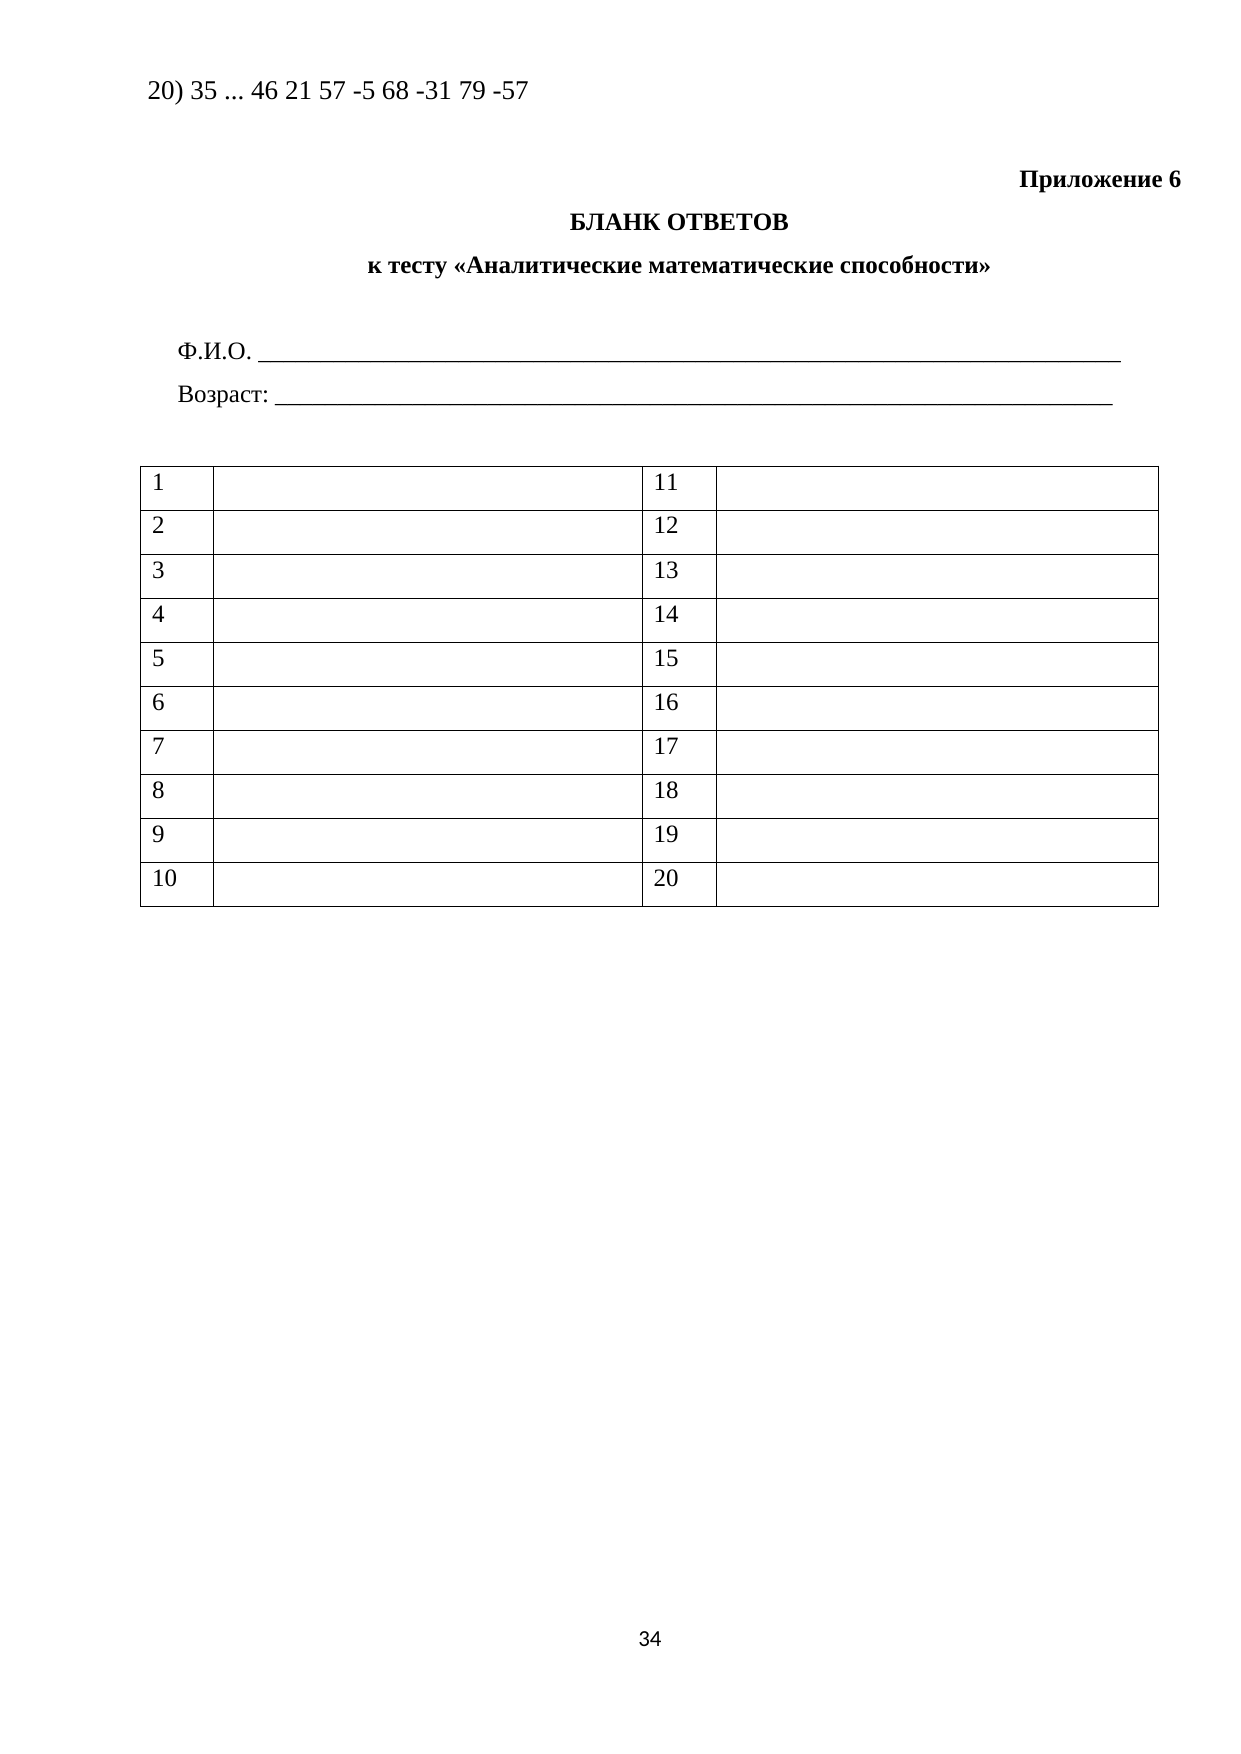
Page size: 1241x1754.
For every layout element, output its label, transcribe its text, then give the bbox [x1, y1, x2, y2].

table_cell 8 [141, 775, 213, 818]
text Ф.И.О. _____________________________________________________________________ [118, 336, 1181, 365]
table_header 1 [141, 467, 213, 509]
table_cell 15 [643, 643, 716, 686]
table_cell [214, 863, 642, 906]
table_cell 16 [643, 687, 716, 730]
table_cell [214, 819, 642, 862]
table_cell 2 [141, 511, 213, 554]
table_cell [717, 555, 1158, 598]
table_cell 4 [141, 599, 213, 642]
text к тесту «Аналитические математические способности» [118, 250, 1181, 279]
text 20) 35 ... 46 21 57 -5 68 -31 79 -57 [118, 74, 1181, 105]
table_header [717, 467, 1158, 509]
table_cell 13 [643, 555, 716, 598]
text Возраст: ___________________________________________________________________ [118, 379, 1181, 408]
table_cell [717, 731, 1158, 774]
table_cell 6 [141, 687, 213, 730]
table_cell [214, 731, 642, 774]
text БЛАНК ОТВЕТОВ [118, 207, 1181, 236]
table_cell [214, 643, 642, 686]
table_cell [717, 863, 1158, 906]
table_cell 5 [141, 643, 213, 686]
table_cell [717, 819, 1158, 862]
table_cell [717, 775, 1158, 818]
table_cell 14 [643, 599, 716, 642]
table_cell 17 [643, 731, 716, 774]
table_cell [214, 511, 642, 554]
table_cell [717, 511, 1158, 554]
text Приложение 6 [118, 164, 1181, 192]
table_cell [214, 555, 642, 598]
table_cell 12 [643, 511, 716, 554]
table_cell [214, 775, 642, 818]
table_cell [214, 687, 642, 730]
table_cell 9 [141, 819, 213, 862]
table_header [214, 467, 642, 509]
table_cell 7 [141, 731, 213, 774]
table_cell 20 [643, 863, 716, 906]
table_cell [717, 643, 1158, 686]
table_cell [214, 599, 642, 642]
table_cell 18 [643, 775, 716, 818]
table_cell [717, 599, 1158, 642]
table_cell [717, 687, 1158, 730]
table_cell 19 [643, 819, 716, 862]
table_header 11 [643, 467, 716, 509]
table_cell 3 [141, 555, 213, 598]
table_cell 10 [141, 863, 213, 906]
